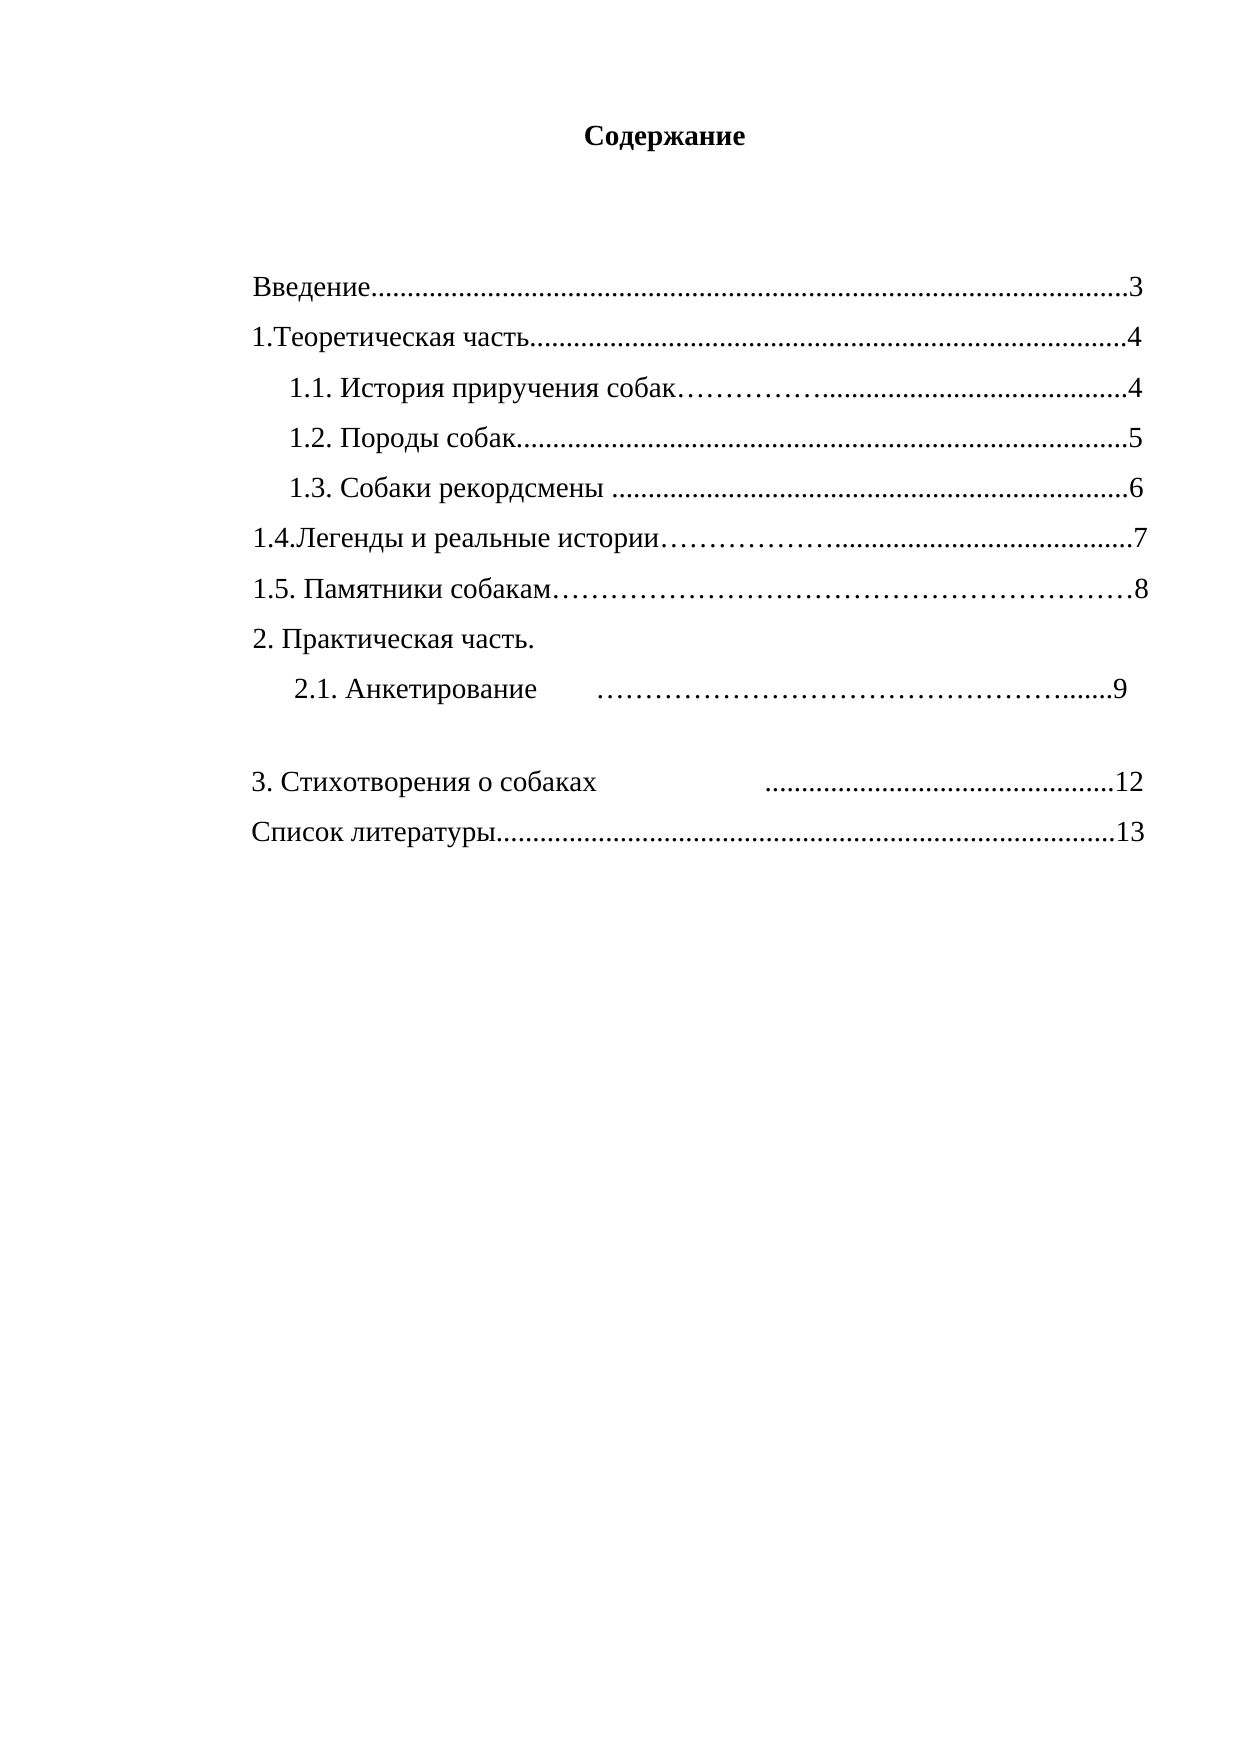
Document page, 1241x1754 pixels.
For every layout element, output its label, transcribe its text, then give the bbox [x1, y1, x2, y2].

text 3. Стихотворения о собаках ................................................12 [251, 764, 1152, 797]
text Введение........................................................................................................3 1.Теоретическая часть..................................................................................4 [251, 269, 1152, 353]
text 1.1. История приручения собак……………..........................................4 [252, 370, 1152, 403]
text Содержание [177, 118, 1152, 152]
text 1.3. Собаки рекордсмены .......................................................................6 1.4.Легенды и реальные истории……………….........................................7 [252, 470, 1152, 554]
text 2.1. Анкетирование ………………………………………….......9 [177, 672, 1152, 705]
text 1.2. Породы собак....................................................................................5 [252, 420, 1152, 453]
text Список литературы.....................................................................................13 [215, 814, 1152, 848]
text 1.5. Памятники собакам……………………………………………………8 2. Практическая часть. [252, 571, 1152, 655]
